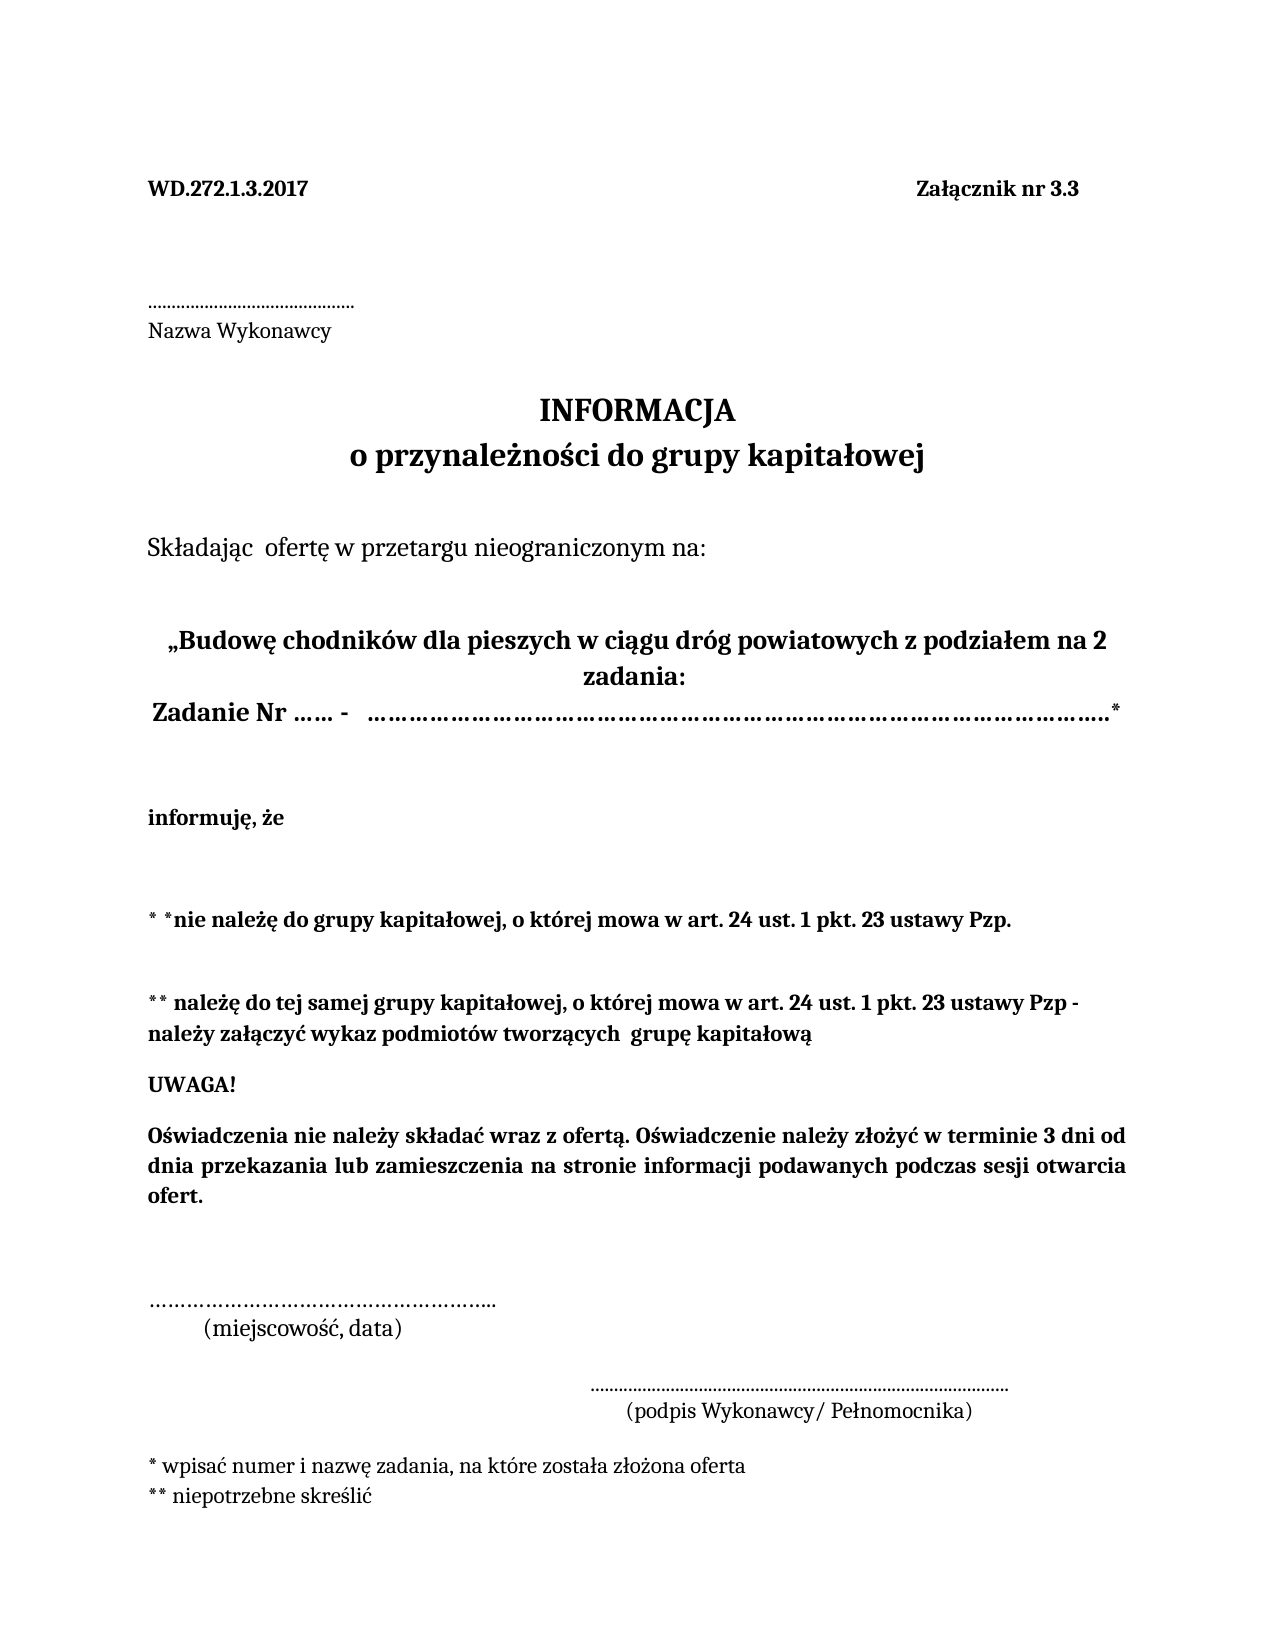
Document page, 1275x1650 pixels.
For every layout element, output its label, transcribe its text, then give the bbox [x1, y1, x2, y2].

text o przynależności do grupy kapitałowej [148, 436, 1127, 474]
text ** niepotrzebne skreślić [148, 1483, 1127, 1509]
text ............................................ [148, 287, 1127, 314]
text * *nie należę do grupy kapitałowej, o której mowa w art. 24 ust. 1 pkt. 23 ustawy Pzp. [148, 907, 1127, 965]
text ……………………………………………….. [148, 1285, 1127, 1314]
text Oświadczenia nie należy składać wraz z ofertą. Oświadczenie należy złożyć w terminie 3 dni od dnia przekazania lub zamieszczenia na stronie informacji podawanych podczas sesji otwarcia ofert. [148, 1122, 1127, 1209]
text informuję, że [148, 804, 1127, 831]
text Składając ofertę w przetargu nieograniczonym na: [148, 532, 1127, 563]
text (miejscowość, data) [148, 1314, 1127, 1342]
text WD.272.1.3.2017 Załącznik nr 3.3 [148, 176, 1127, 202]
text Nazwa Wykonawcy [148, 318, 1127, 344]
text ......................................................................................... [148, 1371, 1127, 1397]
text INFORMACJA [148, 392, 1127, 430]
text ** należę do tej samej grupy kapitałowej, o której mowa w art. 24 ust. 1 pkt. 23 ustawy Pzp - należy załączyć wykaz podmiotów tworzących grupę kapitałową [148, 990, 1127, 1047]
text UWAGA! [148, 1071, 1127, 1098]
text „Budowę chodników dla pieszych w ciągu dróg powiatowych z podziałem na 2 zadania: Zadanie Nr …… - ……………………………………………………………………………………………..* [148, 625, 1127, 728]
text * wpisać numer i nazwę zadania, na które została złożona oferta [148, 1453, 1127, 1479]
text (podpis Wykonawcy/ Pełnomocnika) [148, 1397, 1127, 1424]
